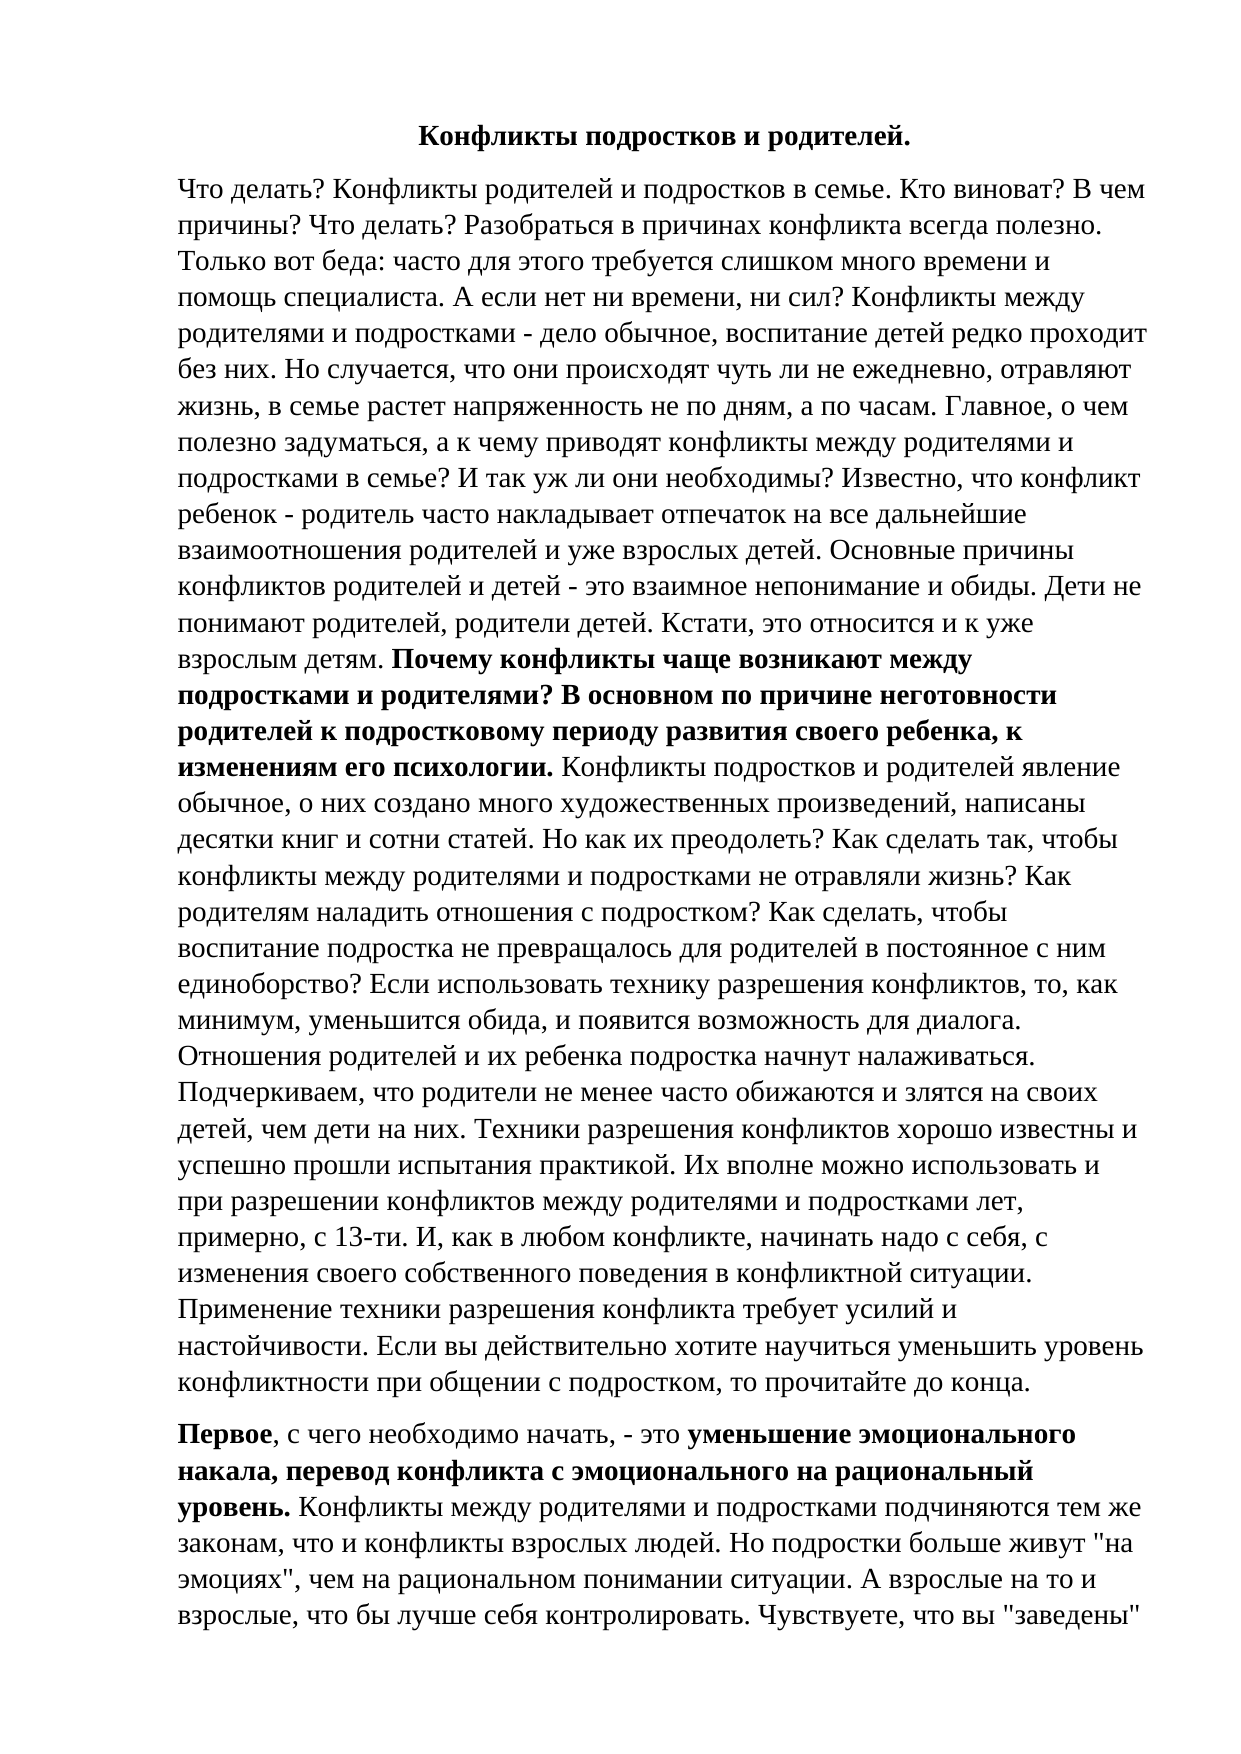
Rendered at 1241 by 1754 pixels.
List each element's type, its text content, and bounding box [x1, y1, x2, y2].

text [177, 1417, 1152, 1631]
text Конфликты подростков и родителей. [177, 118, 1152, 152]
text Что делать? Конфликты родителей и подростков в семье. Кто виноват? В чем причины? Что делать? Разобраться в причинах конфликта всегда полезно. Только вот беда: часто для этого требуется слишком много времени и помощь специалиста. А если нет ни времени, ни сил? Конфликты между родителями и подростками - дело обычное, воспитание детей редко проходит без них. Но случается, что они происходят чуть ли не ежедневно, отравляют жизнь, в семье растет напряженность не по дням, а по часам. Главное, о чем полезно задуматься, а к чему приводят конфликты между родителями и подростками в семье? И так уж ли они необходимы? Известно, что конфликт ребенок - родитель часто накладывает отпечаток на все дальнейшие взаимоотношения родителей и уже взрослых детей. Основные причины конфликтов родителей и детей - это взаимное непонимание и обиды. Дети не понимают родителей, родители детей. Кстати, это относится и к уже взрослым детям. Почему конфликты чаще возникают между подростками и родителями? В основном по причине неготовности родителей к подростковому периоду развития своего ребенка, к изменениям его психологии. Конфликты подростков и родителей явление обычное, о них создано много художественных произведений, написаны десятки книг и сотни статей. Но как их преодолеть? Как сделать так, чтобы конфликты между родителями и подростками не отравляли жизнь? Как родителям наладить отношения с подростком? Как сделать, чтобы воспитание подростка не превращалось для родителей в постоянное с ним единоборство? Если использовать технику разрешения конфликтов, то, как минимум, уменьшится обида, и появится возможность для диалога. Отношения родителей и их ребенка подростка начнут налаживаться. Подчеркиваем, что родители не менее часто обижаются и злятся на своих детей, чем дети на них. Техники разрешения конфликтов хорошо известны и успешно прошли испытания практикой. Их вполне можно использовать и при разрешении конфликтов между родителями и подростками лет, примерно, с 13-ти. И, как в любом конфликте, начинать надо с себя, с изменения своего собственного поведения в конфликтной ситуации. Применение техники разрешения конфликта требует усилий и настойчивости. Если вы действительно хотите научиться уменьшить уровень конфликтности при общении с подростком, то прочитайте до конца. [177, 171, 1152, 1397]
